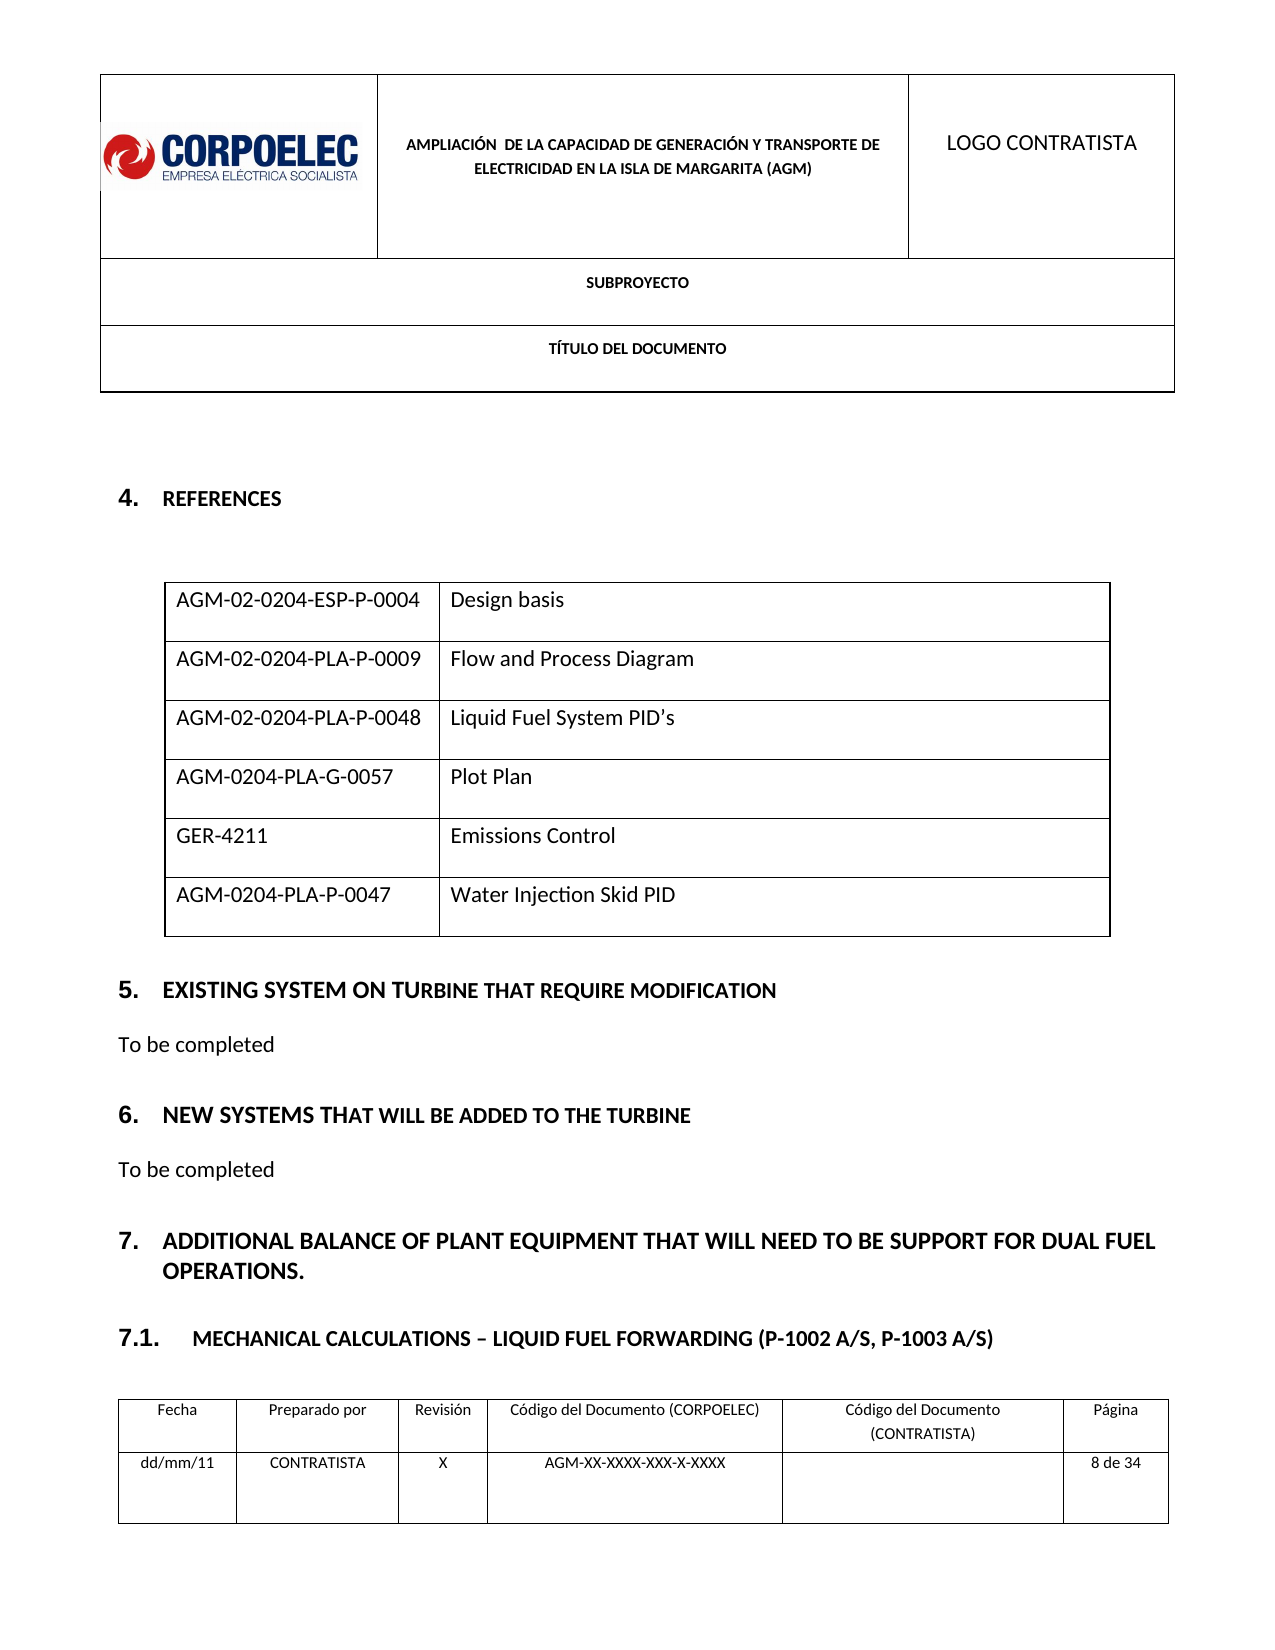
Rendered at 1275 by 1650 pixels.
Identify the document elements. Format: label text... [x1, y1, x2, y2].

text Existing System on turbine that require modification [118, 974, 1157, 1005]
table_header Design basis [440, 583, 1109, 641]
text To be completed [118, 1155, 1157, 1183]
table_cell AGM-0204-PLA-P-0047 [166, 878, 439, 936]
text To be completed [118, 1030, 1157, 1058]
table_cell Emissions Control [440, 819, 1109, 877]
text REFEREnces [118, 483, 1157, 512]
table_cell AGM-02-0204-PLA-P-0048 [166, 701, 439, 759]
picture [100, 122, 363, 191]
text New systems that will be added to the turbine [118, 1100, 1157, 1130]
table_cell Flow and Process Diagram [440, 642, 1109, 700]
table_cell AGM-02-0204-PLA-P-0009 [166, 642, 439, 700]
table_cell Plot Plan [440, 760, 1109, 818]
text Additional balance of plant equipment that will need to be support for dual fuel operations. [118, 1225, 1157, 1286]
table_cell GER-4211 [166, 819, 439, 877]
table_cell AGM-0204-PLA-G-0057 [166, 760, 439, 818]
text Mechanical Calculations – Liquid Fuel Forwarding (P-1002 A/S, P-1003 A/S) [118, 1323, 1157, 1353]
table_cell Liquid Fuel System PID’s [440, 701, 1109, 759]
table_cell Water Injection Skid PID [440, 878, 1109, 936]
table_header AGM-02-0204-ESP-P-0004 [166, 583, 439, 641]
